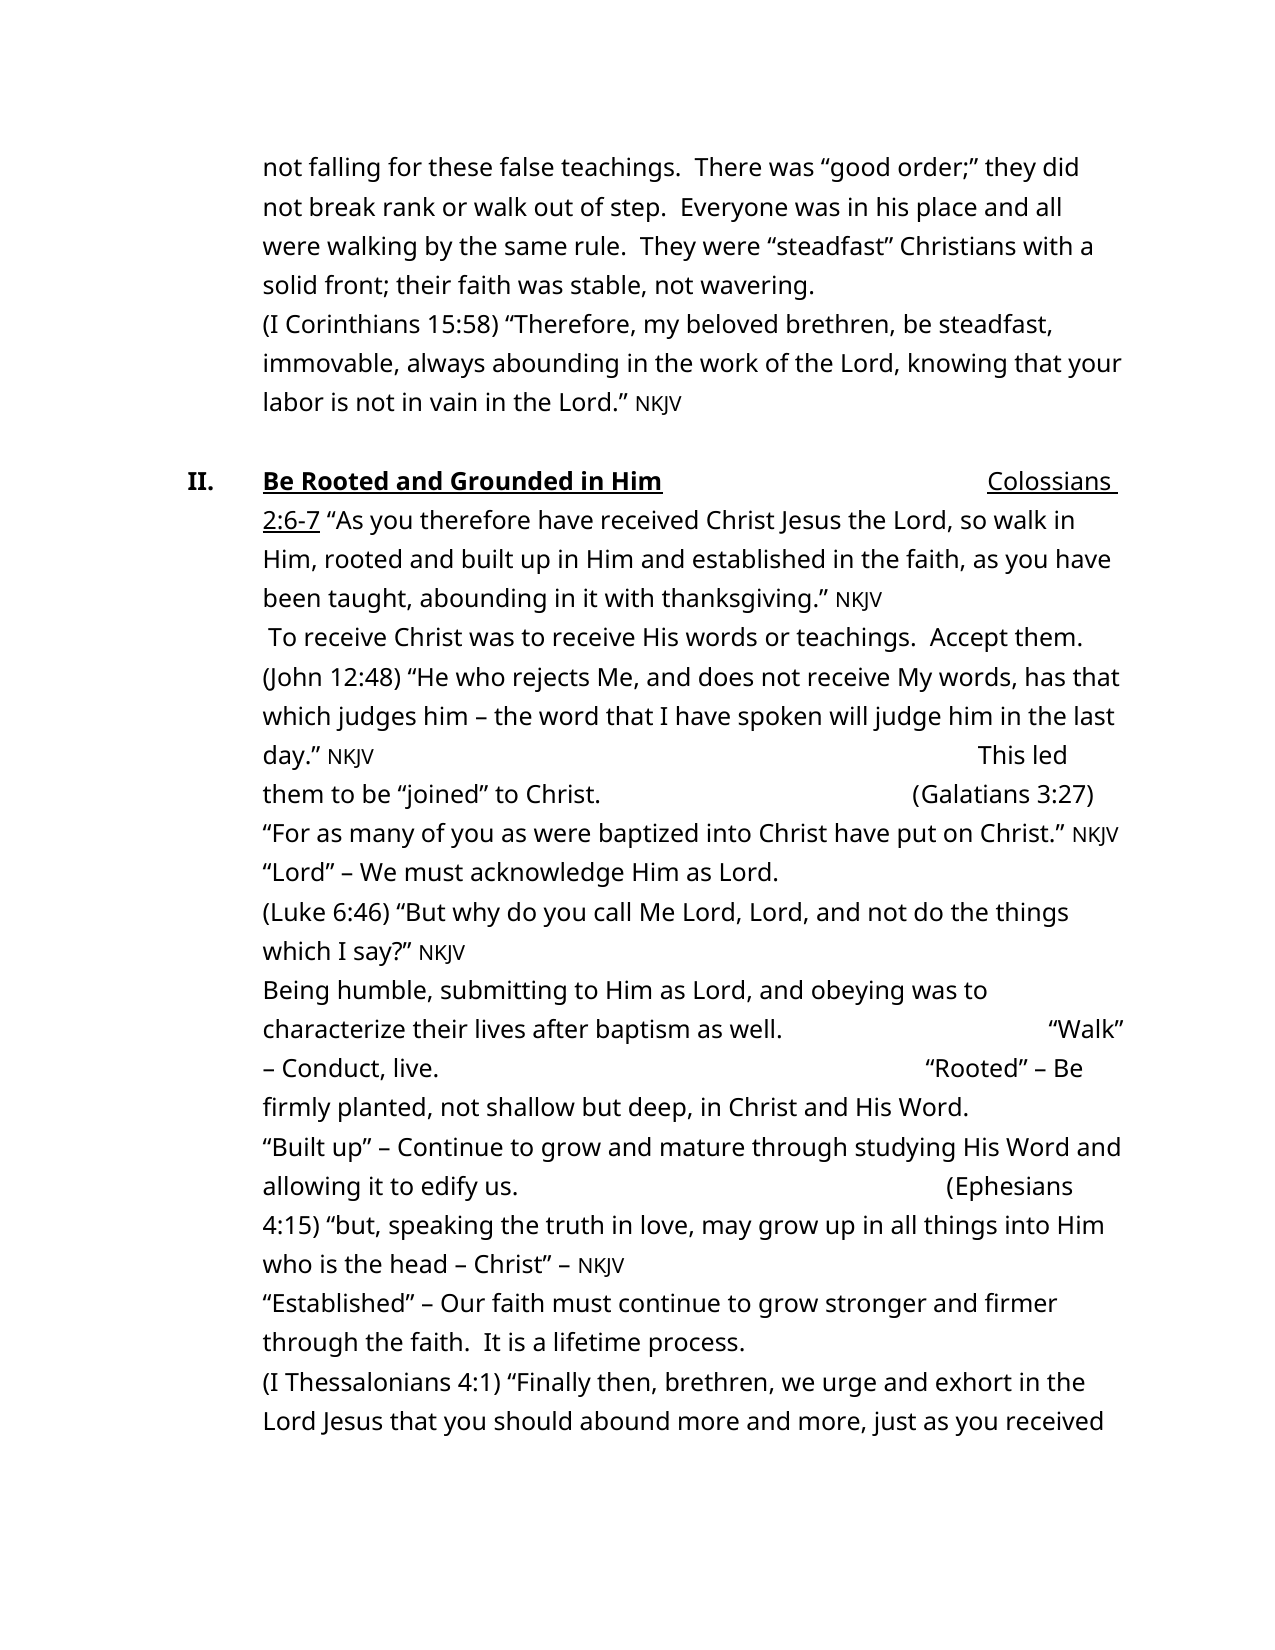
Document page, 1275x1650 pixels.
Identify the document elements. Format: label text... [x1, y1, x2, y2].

list (I Corinthians 15:58) “Therefore, my beloved brethren, be steadfast, immovable, always abounding in the work of the Lord, knowing that your labor is not in vain in the Lord.” NKJV [262, 307, 1125, 419]
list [262, 620, 1125, 1437]
list Be Rooted and Grounded in Him Colossians 2:6-7 “As you therefore have received Christ Jesus the Lord, so walk in Him, rooted and built up in Him and established in the faith, as you have been taught, abounding in it with thanksgiving.” NKJV [187, 463, 1125, 615]
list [187, 150, 1125, 302]
